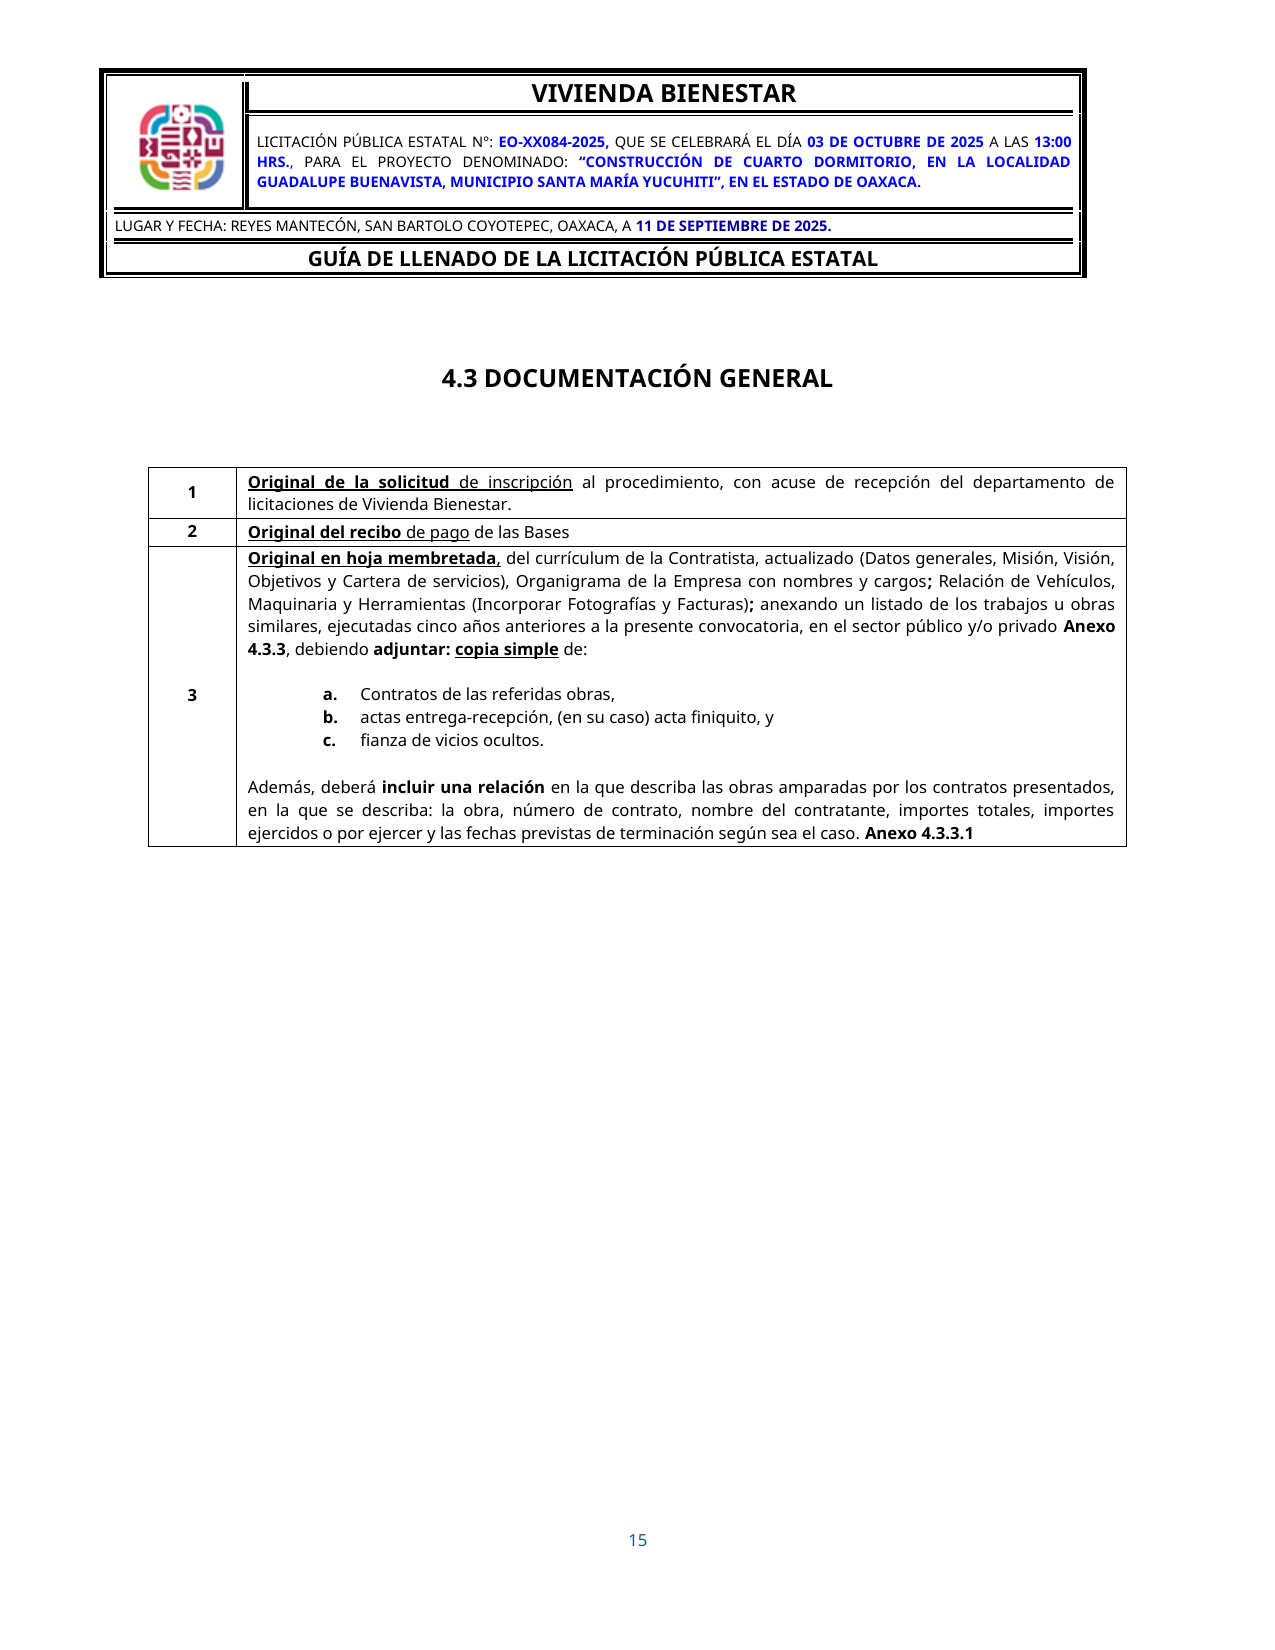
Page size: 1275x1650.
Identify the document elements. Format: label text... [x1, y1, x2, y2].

table_cell Original del recibo de pago de las Bases [237, 519, 1126, 546]
table_cell 3 [149, 547, 236, 846]
text 4.3 DOCUMENTACIÓN GENERAL [148, 360, 1127, 394]
table_header 1 [149, 468, 236, 518]
table_header Original de la solicitud de inscripción al procedimiento, con acuse de recepción del departamento de licitaciones de Vivienda Bienestar. [237, 468, 1126, 518]
table_cell 2 [149, 519, 236, 546]
picture [128, 97, 235, 196]
table_cell Original en hoja membretada, del currículum de la Contratista, actualizado (Datos generales, Misión, Visión, Objetivos y Cartera de servicios), Organigrama de la Empresa con nombres y cargos; Relación de Vehículos, Maquinaria y Herramientas (Incorporar Fotografías y Facturas); anexando un listado de los trabajos u obras similares, ejecutadas cinco años anteriores a la presente convocatoria, en el sector público y/o privado Anexo 4.3.3, debiendo adjuntar: copia simple de: Contratos de las referidas obras, actas entrega-recepción, (en su caso) acta finiquito, y fianza de vicios ocultos. Además, deberá incluir una relación en la que describa las obras amparadas por los contratos presentados, en la que se describa: la obra, número de contrato, nombre del contratante, importes totales, importes ejercidos o por ejercer y las fechas previstas de terminación según sea el caso. Anexo 4.3.3.1 [237, 547, 1126, 846]
